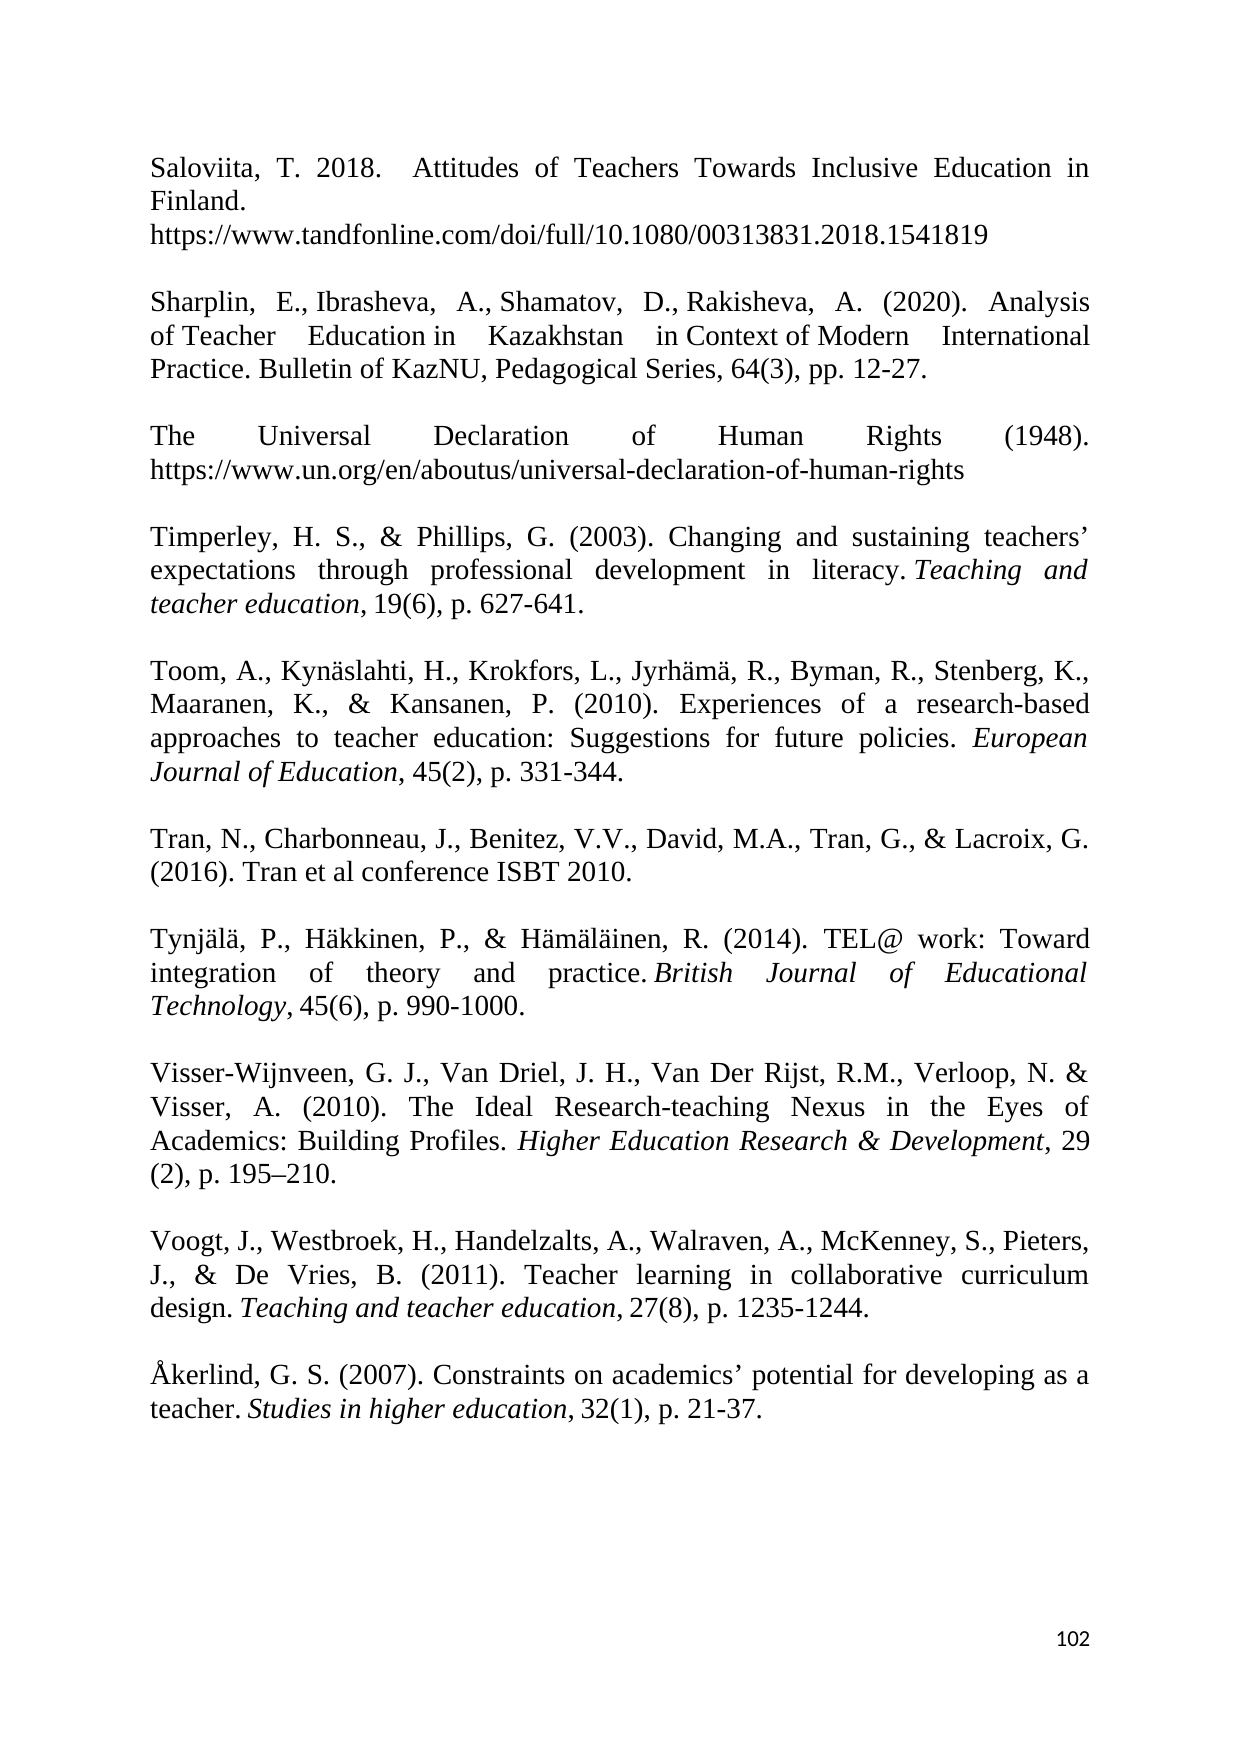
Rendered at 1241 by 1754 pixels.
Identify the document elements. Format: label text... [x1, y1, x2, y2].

text Visser-Wijnveen, G. J., Van Driel, J. H., Van Der Rijst, R.M., Verloop, N. & Visser, A. (2010). The Ideal Research-teaching Nexus in the Eyes of Academics: Building Profiles. Higher Education Research & Development, 29 (2), p. 195–210. [150, 1056, 1090, 1190]
text Sharplin, E., Ibrasheva, A., Shamatov, D., Rakisheva, A. (2020). Analysis of Teacher Education in Kazakhstan in Context of Modern International Practice. Bulletin of KazNU, Pedagogical Series, 64(3), pp. 12-27. [150, 284, 1090, 385]
text Voogt, J., Westbroek, H., Handelzalts, A., Walraven, A., McKenney, S., Pieters, J., & De Vries, B. (2011). Teacher learning in collaborative curriculum design. Teaching and teacher education, 27(8), p. 1235-1244. [150, 1223, 1090, 1324]
text Timperley, H. S., & Phillips, G. (2003). Changing and sustaining teachers’ expectations through professional development in literacy. Teaching and teacher education, 19(6), p. 627-641. [150, 519, 1090, 619]
text The Universal Declaration of Human Rights (1948). https://www.un.org/en/aboutus/universal-declaration-of-human-rights [150, 418, 1090, 485]
text Toom, A., Kynäslahti, H., Krokfors, L., Jyrhämä, R., Byman, R., Stenberg, K., Maaranen, K., & Kansanen, P. (2010). Experiences of a research-based approaches to teacher education: Suggestions for future policies. European Journal of Education, 45(2), p. 331-344. [150, 653, 1090, 787]
text Åkerlind, G. S. (2007). Constraints on academics’ potential for developing as a teacher. Studies in higher education, 32(1), p. 21-37. [150, 1357, 1090, 1424]
text Tynjälä, P., Häkkinen, P., & Hämäläinen, R. (2014). TEL@ work: Toward integration of theory and practice. British Journal of Educational Technology, 45(6), p. 990-1000. [150, 921, 1090, 1022]
text Tran, N., Charbonneau, J., Benitez, V.V., David, M.A., Tran, G., & Lacroix, G. (2016). Tran et al conference ISBT 2010. [150, 821, 1090, 888]
text Saloviita, T. 2018. Attitudes of Teachers Towards Inclusive Education in Finland. https://www.tandfonline.com/doi/full/10.1080/00313831.2018.1541819 [150, 150, 1090, 251]
